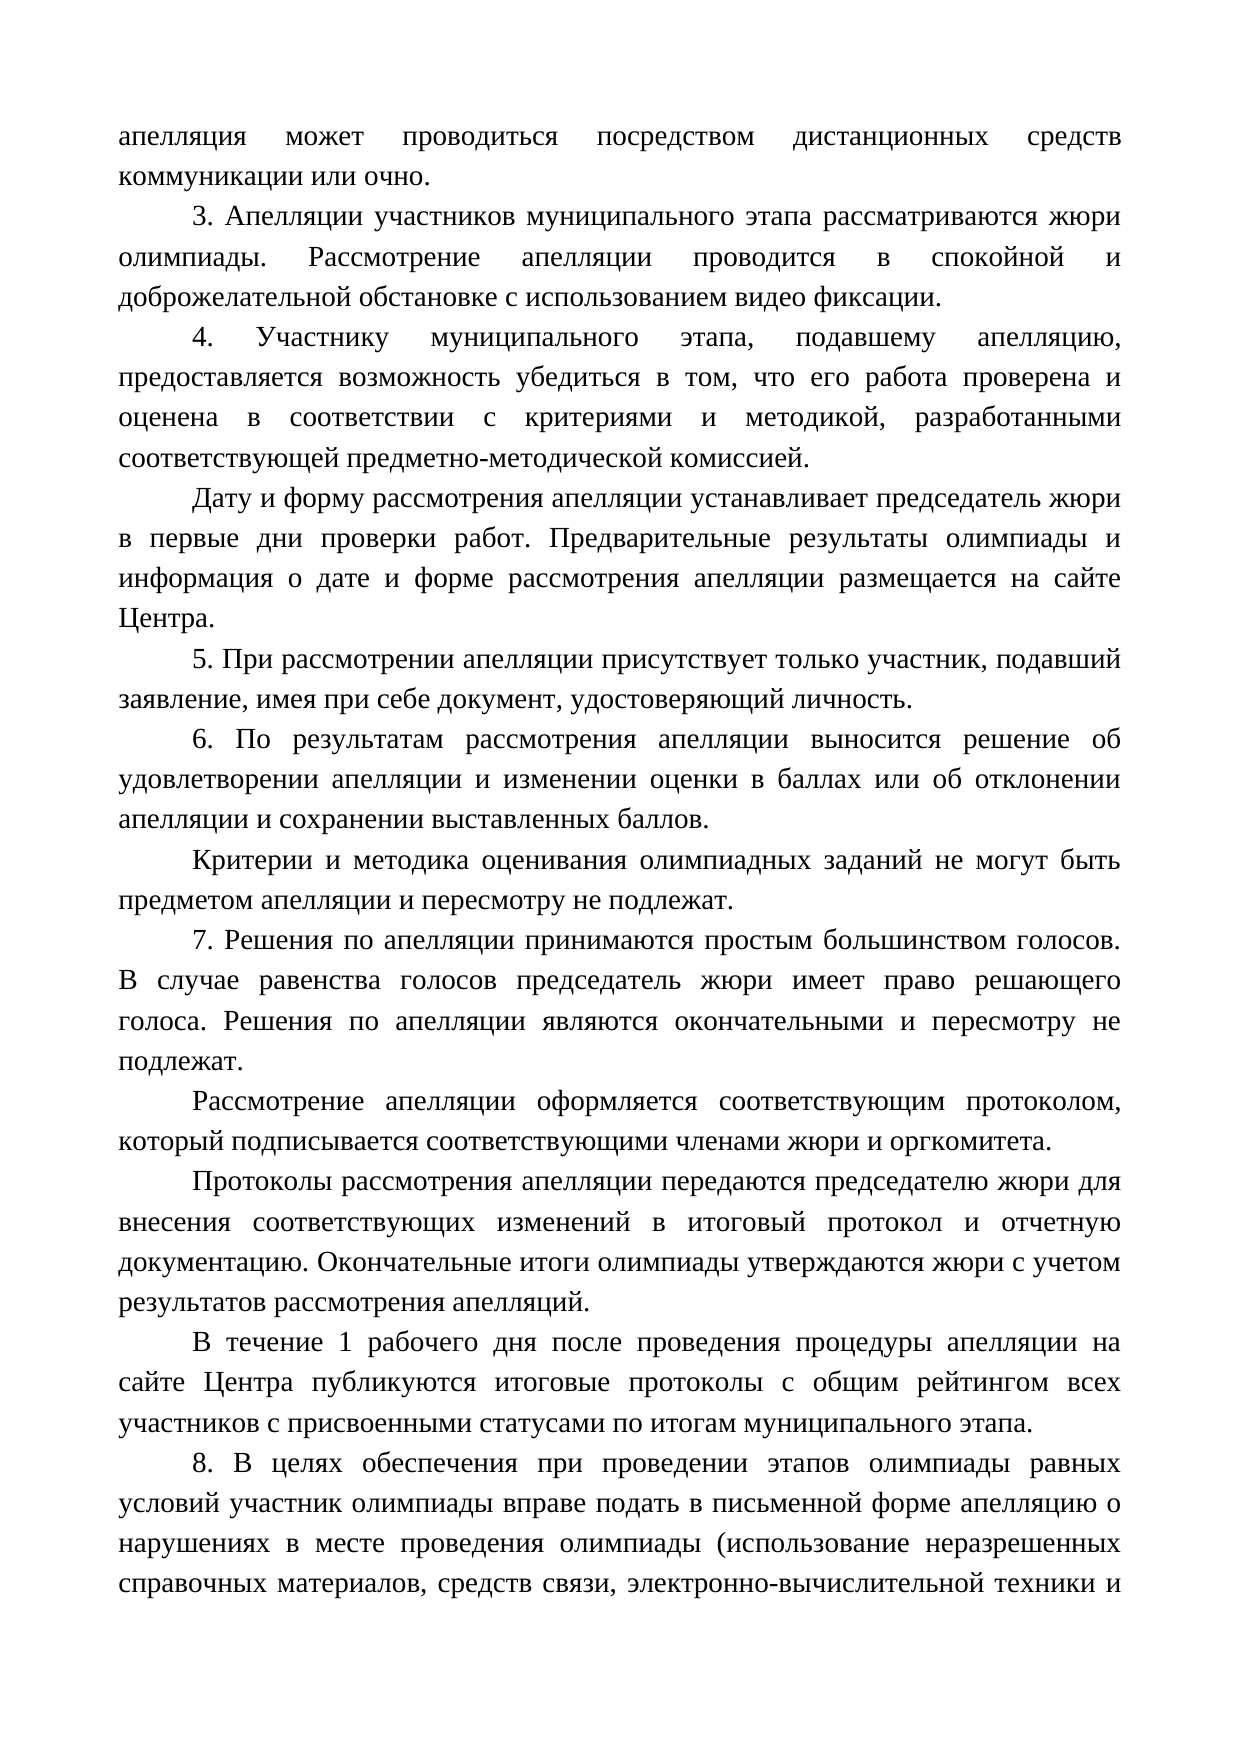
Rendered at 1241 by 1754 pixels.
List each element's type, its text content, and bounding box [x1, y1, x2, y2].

text В течение 1 рабочего дня после проведения процедуры апелляции на сайте Центра публикуются итоговые протоколы с общим рейтингом всех участников с присвоенными статусами по итогам муниципального этапа. [118, 1324, 1122, 1438]
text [118, 1445, 1122, 1599]
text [118, 118, 1122, 192]
text 3. Апелляции участников муниципального этапа рассматриваются жюри олимпиады. Рассмотрение апелляции проводится в спокойной и доброжелательной обстановке с использованием видео фиксации. [118, 198, 1122, 312]
text 6. По результатам рассмотрения апелляции выносится решение об удовлетворении апелляции и изменении оценки в баллах или об отклонении апелляции и сохранении выставленных баллов. [118, 721, 1122, 835]
text Критерии и методика оценивания олимпиадных заданий не могут быть предметом апелляции и пересмотру не подлежат. [118, 842, 1122, 916]
text Дату и форму рассмотрения апелляции устанавливает председатель жюри в первые дни проверки работ. Предварительные результаты олимпиады и информация о дате и форме рассмотрения апелляции размещается на сайте Центра. [118, 480, 1122, 634]
text 4. Участнику муниципального этапа, подавшему апелляцию, предоставляется возможность убедиться в том, что его работа проверена и оценена в соответствии с критериями и методикой, разработанными соответствующей предметно-методической комиссией. [118, 319, 1122, 473]
text 5. При рассмотрении апелляции присутствует только участник, подавший заявление, имея при себе документ, удостоверяющий личность. [118, 641, 1122, 714]
text Протоколы рассмотрения апелляции передаются председателю жюри для внесения соответствующих изменений в итоговый протокол и отчетную документацию. Окончательные итоги олимпиады утверждаются жюри с учетом результатов рассмотрения апелляций. [118, 1163, 1122, 1318]
text 7. Решения по апелляции принимаются простым большинством голосов. В случае равенства голосов председатель жюри имеет право решающего голоса. Решения по апелляции являются окончательными и пересмотру не подлежат. [118, 922, 1122, 1076]
text Рассмотрение апелляции оформляется соответствующим протоколом, который подписывается соответствующими членами жюри и оргкомитета. [118, 1083, 1122, 1157]
